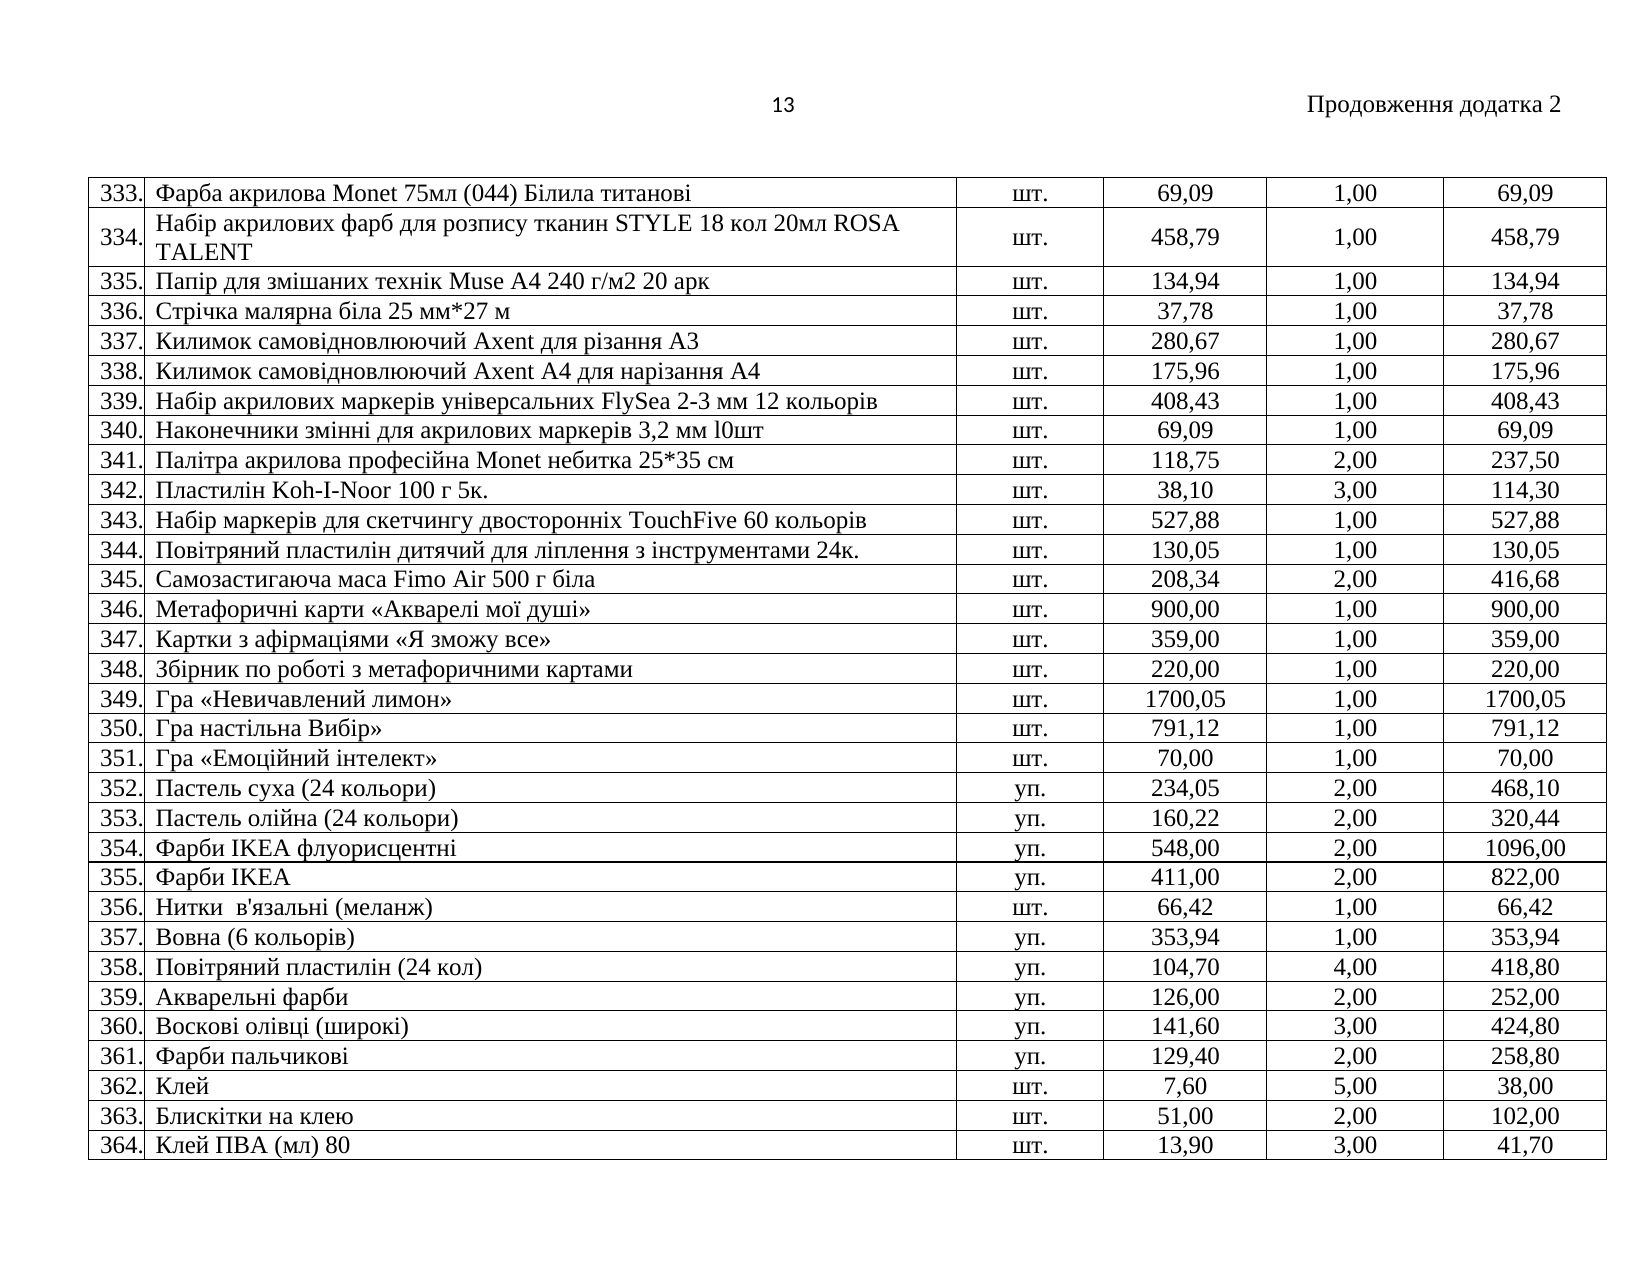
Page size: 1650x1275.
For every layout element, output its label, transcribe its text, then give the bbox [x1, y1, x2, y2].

table_cell [89, 952, 144, 981]
table_cell 2,00 [1267, 565, 1443, 593]
table_cell 822,00 [1444, 863, 1606, 891]
table_cell 408,43 [1444, 386, 1606, 414]
table_cell 1,00 [1267, 178, 1443, 207]
table_cell Килимок самовідновлюючий Axent для різання А3 [145, 326, 956, 355]
table_cell 2,00 [1267, 982, 1443, 1010]
table_cell 1700,05 [1104, 684, 1266, 712]
table_cell 2,00 [1267, 833, 1443, 861]
table_cell [89, 356, 144, 385]
table_cell Пастель суха (24 кольори) [145, 773, 956, 802]
table_cell 41,70 [1444, 1131, 1606, 1159]
table_cell [89, 1071, 144, 1100]
table_cell [89, 594, 144, 623]
table_cell 1,00 [1267, 743, 1443, 772]
table_cell шт. [957, 326, 1103, 355]
table_cell Набір маркерів для скетчингу двосторонніх TouchFive 60 кольорів [145, 505, 956, 534]
table_cell 418,80 [1444, 952, 1606, 981]
table_cell 69,09 [1104, 178, 1266, 207]
table_cell 5,00 [1267, 1071, 1443, 1100]
table_cell 70,00 [1444, 743, 1606, 772]
table_cell 1,00 [1267, 892, 1443, 921]
table_cell уп. [957, 803, 1103, 832]
table_cell уп. [957, 1041, 1103, 1070]
table_cell 234,05 [1104, 773, 1266, 802]
table_cell 69,09 [1104, 416, 1266, 444]
table_cell 2,00 [1267, 803, 1443, 832]
table_cell [89, 178, 144, 207]
table_cell 416,68 [1444, 565, 1606, 593]
table_cell 175,96 [1444, 356, 1606, 385]
table_cell уп. [957, 863, 1103, 891]
table_cell Вовна (6 кольорів) [145, 922, 956, 951]
table_cell шт. [957, 535, 1103, 563]
table_cell 130,05 [1444, 535, 1606, 563]
table_cell шт. [957, 594, 1103, 623]
table_cell Повітряний пластилін дитячий для ліплення з інструментами 24к. [145, 535, 956, 563]
table_cell 3,00 [1267, 475, 1443, 504]
table_cell 104,70 [1104, 952, 1266, 981]
table_cell Воскові олівці (широкі) [145, 1011, 956, 1040]
table_cell Збірник по роботі з метафоричними картами [145, 654, 956, 683]
table_cell [89, 505, 144, 534]
table_cell шт. [957, 1101, 1103, 1129]
table_cell 37,78 [1444, 296, 1606, 325]
table_cell [89, 326, 144, 355]
table_cell 280,67 [1104, 326, 1266, 355]
table_cell Клей ПВА (мл) 80 [145, 1131, 956, 1159]
table_cell 2,00 [1267, 863, 1443, 891]
table_cell Пластилін Koh-I-Noor 100 г 5к. [145, 475, 956, 504]
table_cell Акварельні фарби [145, 982, 956, 1010]
table_cell 160,22 [1104, 803, 1266, 832]
table_cell 2,00 [1267, 445, 1443, 474]
table_cell [89, 475, 144, 504]
table_cell 1096,00 [1444, 833, 1606, 861]
table_cell Клей [145, 1071, 956, 1100]
table_cell 258,80 [1444, 1041, 1606, 1070]
table_cell [89, 208, 144, 266]
table_cell уп. [957, 773, 1103, 802]
table_cell [89, 296, 144, 325]
table_cell Фарби IKEA флуорисцентні [145, 833, 956, 861]
table_cell 3,00 [1267, 1011, 1443, 1040]
table_cell [89, 654, 144, 683]
table_cell уп. [957, 833, 1103, 861]
table_cell шт. [957, 296, 1103, 325]
table_cell шт. [957, 1131, 1103, 1159]
table_cell Фарби пальчикові [145, 1041, 956, 1070]
table_cell [89, 565, 144, 593]
table_cell шт. [957, 565, 1103, 593]
table_cell [89, 892, 144, 921]
table_cell шт. [957, 743, 1103, 772]
table_cell 237,50 [1444, 445, 1606, 474]
table_cell 126,00 [1104, 982, 1266, 1010]
table_cell уп. [957, 922, 1103, 951]
table_cell [89, 1101, 144, 1129]
table_cell уп. [957, 952, 1103, 981]
table_cell Повітряний пластилін (24 кол) [145, 952, 956, 981]
table_cell [89, 386, 144, 414]
table_cell 1,00 [1267, 208, 1443, 266]
table_cell 37,78 [1104, 296, 1266, 325]
table_cell 252,00 [1444, 982, 1606, 1010]
table_cell [89, 624, 144, 653]
table_cell 527,88 [1444, 505, 1606, 534]
table_cell 353,94 [1104, 922, 1266, 951]
table_cell [89, 1131, 144, 1159]
table_cell Блискітки на клею [145, 1101, 956, 1129]
table_cell Фарби IKEA [145, 863, 956, 891]
table_cell [89, 1011, 144, 1040]
table_cell Гра «Емоційний інтелект» [145, 743, 956, 772]
table_cell 70,00 [1104, 743, 1266, 772]
table_cell 220,00 [1444, 654, 1606, 683]
table_cell шт. [957, 624, 1103, 653]
table_cell 114,30 [1444, 475, 1606, 504]
table_cell 900,00 [1104, 594, 1266, 623]
table_cell [89, 684, 144, 712]
table_cell 1,00 [1267, 356, 1443, 385]
table_cell шт. [957, 445, 1103, 474]
table_cell Гра настільна Вибір» [145, 714, 956, 742]
table_cell 1,00 [1267, 535, 1443, 563]
table_cell 69,09 [1444, 178, 1606, 207]
table_cell шт. [957, 892, 1103, 921]
table_cell 527,88 [1104, 505, 1266, 534]
table_cell Пaпip для змішаних технік Muse A4 240 г/м2 20 арк [145, 267, 956, 295]
table_cell шт. [957, 1071, 1103, 1100]
table_cell 38,00 [1444, 1071, 1606, 1100]
table_cell Наконечники змінні для акрилових маркерів 3,2 мм l0шт [145, 416, 956, 444]
table_cell уп. [957, 982, 1103, 1010]
table_cell 359,00 [1104, 624, 1266, 653]
table_cell 320,44 [1444, 803, 1606, 832]
table_cell 208,34 [1104, 565, 1266, 593]
table_cell 130,05 [1104, 535, 1266, 563]
table_cell шт. [957, 208, 1103, 266]
table_cell 1,00 [1267, 416, 1443, 444]
table_cell [89, 833, 144, 861]
table_cell [89, 982, 144, 1010]
table_cell 102,00 [1444, 1101, 1606, 1129]
table_cell 1,00 [1267, 267, 1443, 295]
table_cell шт. [957, 416, 1103, 444]
table_cell [89, 863, 144, 891]
table_cell 141,60 [1104, 1011, 1266, 1040]
table_cell 51,00 [1104, 1101, 1266, 1129]
table_cell [89, 535, 144, 563]
table_cell 1,00 [1267, 594, 1443, 623]
table_cell 458,79 [1444, 208, 1606, 266]
table_cell шт. [957, 178, 1103, 207]
table_cell 2,00 [1267, 773, 1443, 802]
table_cell 1,00 [1267, 922, 1443, 951]
table_cell [89, 445, 144, 474]
table_cell 1700,05 [1444, 684, 1606, 712]
table_cell Нитки в'язальні (меланж) [145, 892, 956, 921]
table_cell Фарба акрилова Monet 75мл (044) Білила титанові [145, 178, 956, 207]
table_cell уп. [957, 1011, 1103, 1040]
table_cell шт. [957, 654, 1103, 683]
table_cell 411,00 [1104, 863, 1266, 891]
table_cell [89, 743, 144, 772]
table_cell Набір акрилових маркерів універсальних FlySea 2-3 мм 12 кольорів [145, 386, 956, 414]
table_cell 353,94 [1444, 922, 1606, 951]
table_cell 2,00 [1267, 1041, 1443, 1070]
table_cell шт. [957, 356, 1103, 385]
table_cell [89, 773, 144, 802]
table_cell шт. [957, 386, 1103, 414]
table_cell 2,00 [1267, 1101, 1443, 1129]
table_cell 791,12 [1104, 714, 1266, 742]
table_cell 1,00 [1267, 505, 1443, 534]
table_cell 38,10 [1104, 475, 1266, 504]
table_cell Набір акрилових фарб для розпису тканин STYLE 18 кол 20мл ROSA TALENT [145, 208, 956, 266]
table_cell шт. [957, 267, 1103, 295]
table_cell 134,94 [1104, 267, 1266, 295]
table_cell Палітра акрилова професійна Monet небитка 25*35 см [145, 445, 956, 474]
table_cell 548,00 [1104, 833, 1266, 861]
table_cell 1,00 [1267, 326, 1443, 355]
table_cell 118,75 [1104, 445, 1266, 474]
table_cell 468,10 [1444, 773, 1606, 802]
table_cell 1,00 [1267, 624, 1443, 653]
table_cell Картки з афірмаціями «Я зможу все» [145, 624, 956, 653]
table_cell 1,00 [1267, 296, 1443, 325]
table_cell [89, 1041, 144, 1070]
table_cell 1,00 [1267, 386, 1443, 414]
table_cell 66,42 [1444, 892, 1606, 921]
table_cell [89, 714, 144, 742]
table_cell шт. [957, 684, 1103, 712]
table_cell 458,79 [1104, 208, 1266, 266]
table_cell 3,00 [1267, 1131, 1443, 1159]
table_cell шт. [957, 475, 1103, 504]
table_cell 900,00 [1444, 594, 1606, 623]
table_cell 408,43 [1104, 386, 1266, 414]
table_cell 1,00 [1267, 654, 1443, 683]
table_cell 424,80 [1444, 1011, 1606, 1040]
table_cell [89, 416, 144, 444]
table_cell 280,67 [1444, 326, 1606, 355]
table_cell 66,42 [1104, 892, 1266, 921]
table_cell 791,12 [1444, 714, 1606, 742]
table_cell Стрічка малярна біла 25 мм*27 м [145, 296, 956, 325]
table_cell 129,40 [1104, 1041, 1266, 1070]
table_cell Пастель олійна (24 кольори) [145, 803, 956, 832]
table_cell 4,00 [1267, 952, 1443, 981]
table_cell 175,96 [1104, 356, 1266, 385]
table_cell [89, 803, 144, 832]
table_cell 220,00 [1104, 654, 1266, 683]
table_cell 359,00 [1444, 624, 1606, 653]
table_cell шт. [957, 505, 1103, 534]
table_cell 7,60 [1104, 1071, 1266, 1100]
table_cell 1,00 [1267, 714, 1443, 742]
table_cell [89, 267, 144, 295]
table_cell Метафоричні карти «Акварелі мої душі» [145, 594, 956, 623]
table_cell 13,90 [1104, 1131, 1266, 1159]
table_cell Самозастигаюча маса Fimo Air 500 г біла [145, 565, 956, 593]
table_cell 69,09 [1444, 416, 1606, 444]
table_cell 1,00 [1267, 684, 1443, 712]
table_cell 134,94 [1444, 267, 1606, 295]
table_cell Гра «Невичавлений лимон» [145, 684, 956, 712]
table_cell шт. [957, 714, 1103, 742]
table_cell Килимок самовідновлюючий Axent A4 для нарізання A4 [145, 356, 956, 385]
table_cell [89, 922, 144, 951]
